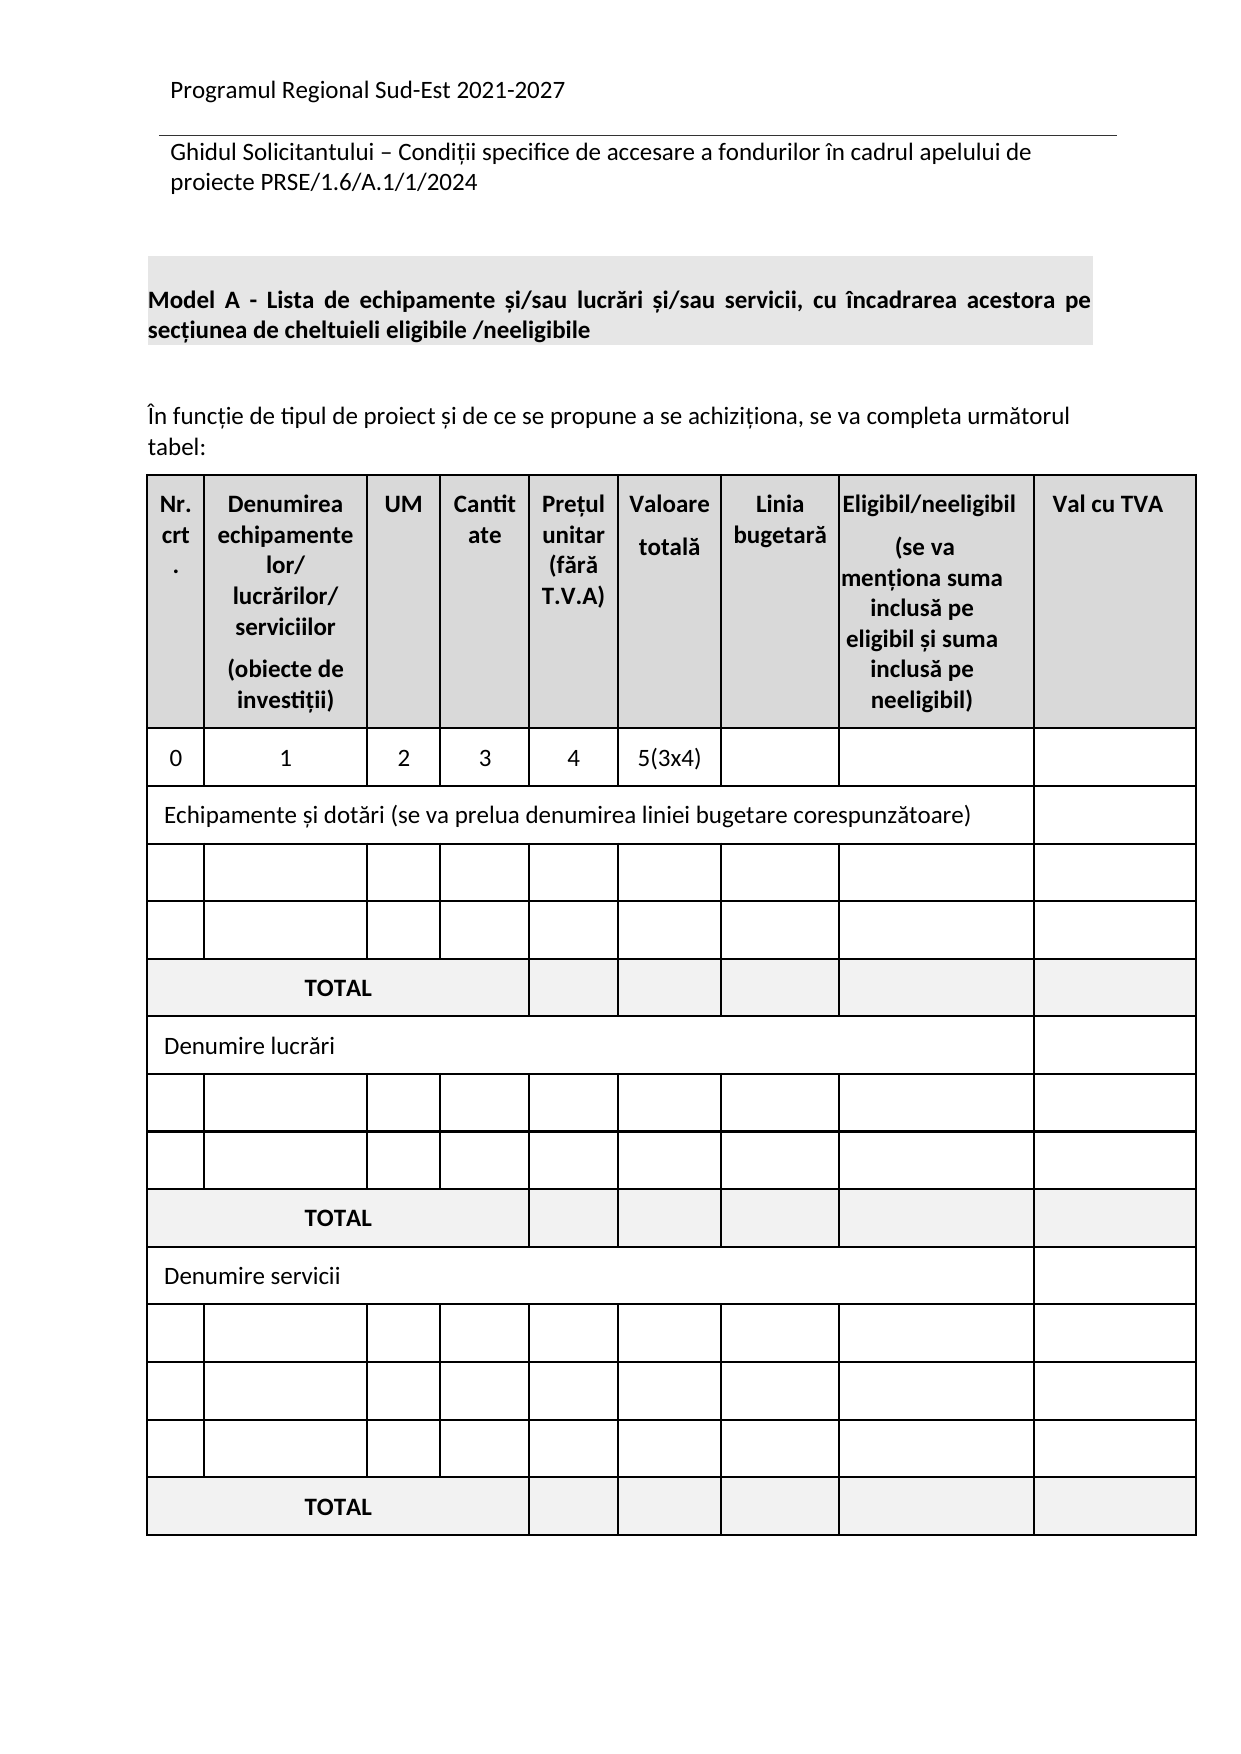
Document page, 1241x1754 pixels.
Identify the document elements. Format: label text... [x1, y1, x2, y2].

table_cell [441, 1305, 528, 1361]
table_cell [722, 1133, 838, 1188]
table_cell [368, 845, 439, 900]
table_cell [441, 1075, 528, 1130]
table_cell [368, 1075, 439, 1130]
table_cell [1035, 1305, 1195, 1361]
table_cell [1035, 729, 1195, 785]
table_cell [1035, 1075, 1195, 1130]
list Model A - Lista de echipamente și/sau lucrări și/sau servicii, cu încadrarea acestora pe secțiunea de cheltuieli eligibile /neeligibile [148, 284, 1093, 345]
table_cell [1035, 1478, 1195, 1534]
table_cell [205, 902, 366, 958]
table_cell [619, 1421, 720, 1476]
table_cell TOTAL [148, 1190, 528, 1246]
table_cell Denumire lucrări [148, 1017, 1033, 1073]
table_cell [441, 1133, 528, 1188]
table_cell [205, 1075, 366, 1130]
table_cell [441, 1363, 528, 1418]
table_cell [530, 960, 617, 1015]
table_cell [530, 1421, 617, 1476]
table_cell [530, 1190, 617, 1246]
table_cell [148, 902, 203, 958]
table_cell [368, 1305, 439, 1361]
table_cell [840, 1478, 1033, 1534]
table_cell [722, 1478, 838, 1534]
table_cell [530, 1363, 617, 1418]
table_header Preţul unitar (fără T.V.A) [530, 476, 617, 727]
table_cell [840, 1305, 1033, 1361]
table_cell [148, 1305, 203, 1361]
table_cell [205, 1305, 366, 1361]
table_header Val cu TVA [1035, 476, 1195, 727]
table_cell 0 [148, 729, 203, 785]
table_cell [1035, 1017, 1195, 1073]
table_cell [1035, 960, 1195, 1015]
table_header UM [368, 476, 439, 727]
table_cell [840, 845, 1033, 900]
table_cell [530, 1478, 617, 1534]
table_cell [840, 1363, 1033, 1418]
table_cell [619, 902, 720, 958]
table_cell [840, 902, 1033, 958]
table_header Valoare totală [619, 476, 720, 727]
table_cell [840, 960, 1033, 1015]
table_cell [722, 729, 838, 785]
table_cell [530, 845, 617, 900]
text În funcţie de tipul de proiect şi de ce se propune a se achiziţiona, se va completa următorul tabel: [148, 400, 1093, 461]
table_cell [722, 1190, 838, 1246]
table_cell [840, 1421, 1033, 1476]
table_cell [1035, 1190, 1195, 1246]
table_cell [205, 1421, 366, 1476]
table_cell [722, 902, 838, 958]
table_cell [840, 1133, 1033, 1188]
table_cell [619, 1363, 720, 1418]
table_cell [441, 1421, 528, 1476]
table_cell 5(3x4) [619, 729, 720, 785]
table_cell [368, 1421, 439, 1476]
table_cell [148, 1133, 203, 1188]
table_cell [619, 960, 720, 1015]
table_cell Denumire servicii [148, 1248, 1033, 1303]
table_cell TOTAL [148, 960, 528, 1015]
table_cell [148, 1421, 203, 1476]
table_cell [1035, 1133, 1195, 1188]
table_cell [840, 729, 1033, 785]
table_cell [722, 1305, 838, 1361]
table_cell 1 [205, 729, 366, 785]
table_cell [148, 845, 203, 900]
table_cell [619, 1478, 720, 1534]
table_cell [1035, 787, 1195, 842]
table_cell [722, 1421, 838, 1476]
table_cell [205, 1133, 366, 1188]
table_cell [619, 1305, 720, 1361]
table_cell 3 [441, 729, 528, 785]
table_cell [205, 1363, 366, 1418]
table_cell [1035, 1363, 1195, 1418]
table_cell TOTAL [148, 1478, 528, 1534]
table_cell [619, 1190, 720, 1246]
table_cell 4 [530, 729, 617, 785]
table_cell [840, 1190, 1033, 1246]
table_cell [205, 845, 366, 900]
table_cell [148, 1363, 203, 1418]
table_cell [722, 1075, 838, 1130]
table_cell [530, 902, 617, 958]
table_cell [1035, 902, 1195, 958]
table_cell [619, 1133, 720, 1188]
table_cell Echipamente şi dotări (se va prelua denumirea liniei bugetare corespunzătoare) [148, 787, 1033, 842]
table_header Linia bugetară [722, 476, 838, 727]
table_header Cantitate [441, 476, 528, 727]
table_cell [368, 902, 439, 958]
table_cell [148, 1075, 203, 1130]
table_header Denumirea echipamentelor/ lucrărilor/ serviciilor (obiecte de investiții) [205, 476, 366, 727]
table_cell [1035, 845, 1195, 900]
table_cell [530, 1305, 617, 1361]
table_cell [722, 1363, 838, 1418]
table_cell [368, 1363, 439, 1418]
table_cell [1035, 1248, 1195, 1303]
table_cell [530, 1133, 617, 1188]
table_cell [619, 1075, 720, 1130]
table_cell [722, 845, 838, 900]
table_cell [840, 1075, 1033, 1130]
table_header Nr. crt. [148, 476, 203, 727]
table_cell 2 [368, 729, 439, 785]
table_cell [1035, 1421, 1195, 1476]
table_cell [722, 960, 838, 1015]
table_cell [530, 1075, 617, 1130]
table_cell [619, 845, 720, 900]
table_cell [441, 902, 528, 958]
table_cell [441, 845, 528, 900]
table_header Eligibil/neeligibil (se va menţiona suma inclusă pe eligibil şi suma inclusă pe neeligibil) [840, 476, 1033, 727]
table_cell [368, 1133, 439, 1188]
